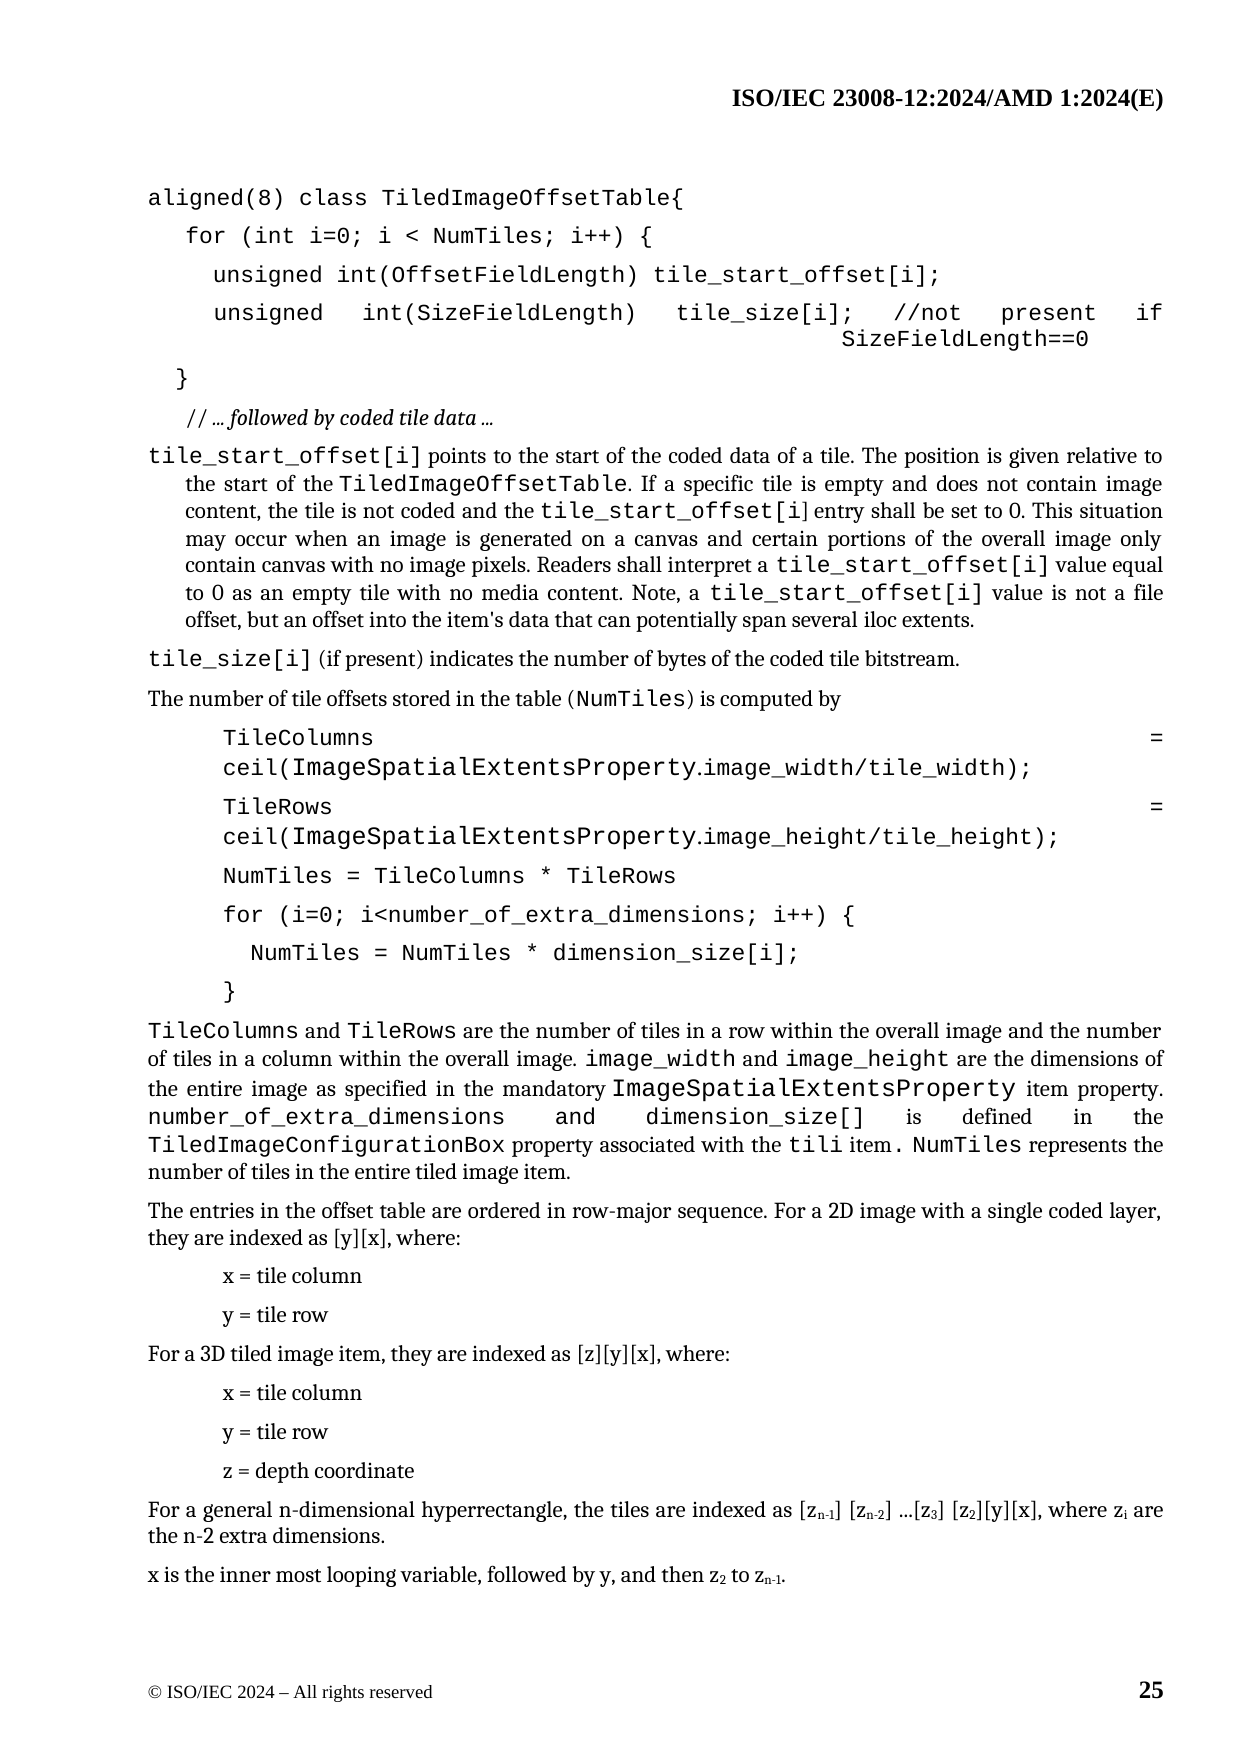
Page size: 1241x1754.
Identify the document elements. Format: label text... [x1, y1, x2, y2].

text NumTiles = TileColumns * TileRows [223, 864, 1163, 891]
text NumTiles = NumTiles * dimension_size[i]; [223, 941, 1163, 967]
text tile_start_offset[i] points to the start of the coded data of a tile. The position is given relative to the start of the TiledImageOffsetTable. If a specific tile is empty and does not contain image content, the tile is not coded and the tile_start_offset[i] entry shall be set to 0. This situation may occur when an image is generated on a canvas and certain portions of the overall image only contain canvas with no image pixels. Readers shall interpret a tile_start_offset[i] value equal to 0 as an empty tile with no media content. Note, a tile_start_offset[i] value is not a file offset, but an offset into the item's data that can potentially span several iloc extents. [148, 443, 1163, 633]
text x = tile column [148, 1263, 1163, 1289]
text aligned(8) class TiledImageOffsetTable{ [148, 186, 1163, 212]
text // ... followed by coded tile data ... [185, 404, 1163, 431]
text TileColumns = ceil(ImageSpatialExtentsProperty.image_width/tile_width); [223, 726, 1163, 783]
text z = depth coordinate [148, 1457, 1163, 1484]
text y = tile row [148, 1302, 1163, 1328]
text for (int i=0; i < NumTiles; i++) { [185, 225, 1163, 251]
text } [223, 980, 1163, 1006]
text The number of tile offsets stored in the table (NumTiles) is computed by [148, 686, 1163, 713]
text TileRows = ceil(ImageSpatialExtentsProperty.image_height/tile_height); [223, 795, 1163, 852]
text for (i=0; i<number_of_extra_dimensions; i++) { [223, 903, 1163, 929]
text The entries in the offset table are ordered in row-major sequence. For a 2D image with a single coded layer, they are indexed as [y][x], where: [148, 1198, 1163, 1251]
text For a general n-dimensional hyperrectangle, the tiles are indexed as [zn-1] [zn-2] ...[z3] [z2][y][x], where zi are the n-2 extra dimensions. [148, 1496, 1163, 1549]
text unsigned int(SizeFieldLength) tile_size[i]; //not present if SizeFieldLength==0 [213, 302, 1163, 353]
text For a 3D tiled image item, they are indexed as [z][y][x], where: [148, 1341, 1163, 1367]
text TileColumns and TileRows are the number of tiles in a row within the overall image and the number of tiles in a column within the overall image. image_width and image_height are the dimensions of the entire image as specified in the mandatory ImageSpatialExtentsProperty item property. number_of_extra_dimensions and dimension_size[] is defined in the TiledImageConfigurationBox property associated with the tili item. NumTiles represents the number of tiles in the entire tiled image item. [148, 1018, 1163, 1186]
text unsigned int(OffsetFieldLength) tile_start_offset[i]; [185, 263, 1163, 289]
text y = tile row [148, 1419, 1163, 1445]
text x = tile column [148, 1380, 1163, 1406]
text } [148, 366, 1163, 392]
text tile_size[i] (if present) indicates the number of bytes of the coded tile bitstream. [148, 646, 1163, 673]
text x is the inner most looping variable, followed by y, and then z2 to zn-1. [148, 1562, 1163, 1588]
